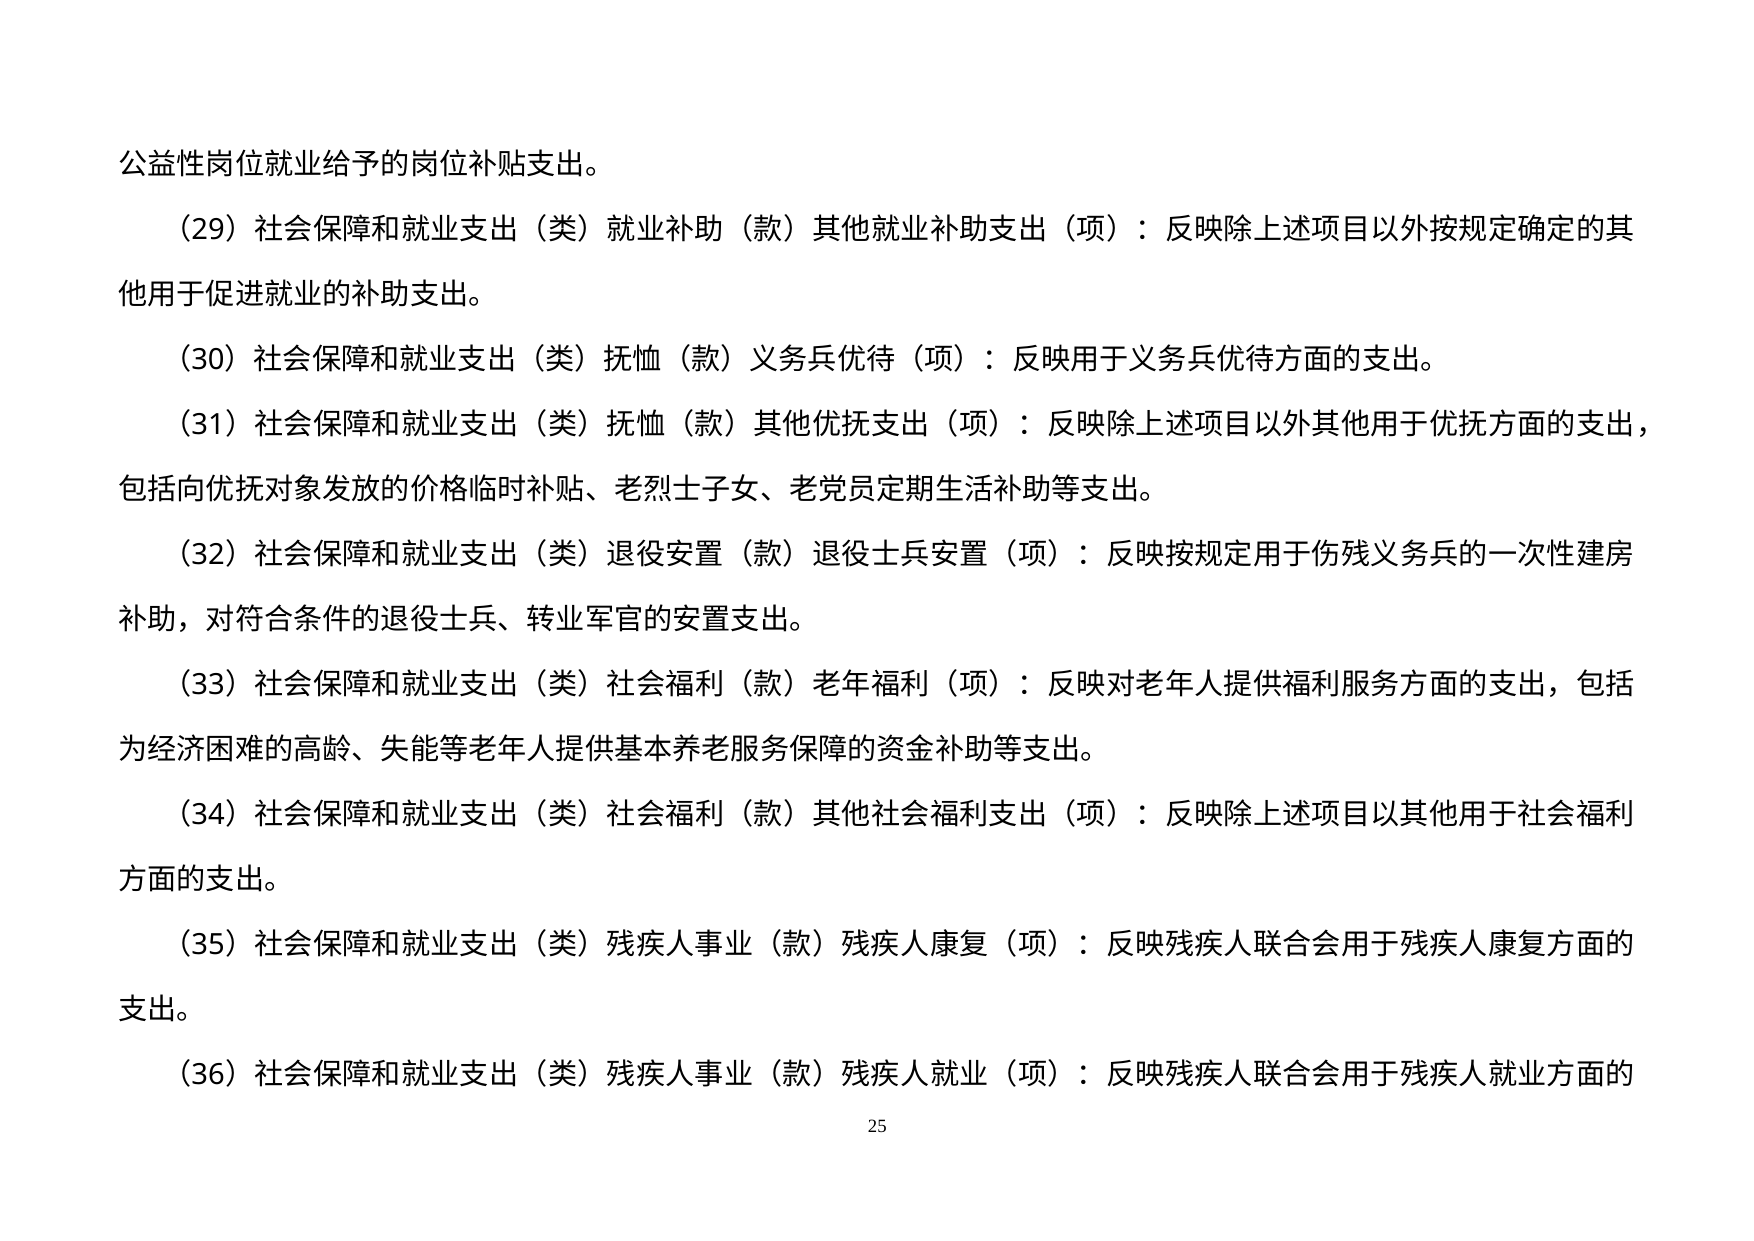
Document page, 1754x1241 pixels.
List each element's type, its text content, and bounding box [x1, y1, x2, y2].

text （33）社会保障和就业支出（类）社会福利（款）老年福利（项）：反映对老年人提供福利服务方面的支出，包括为经济困难的高龄、失能等老年人提供基本养老服务保障的资金补助等支出。 [118, 649, 1636, 779]
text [118, 129, 1636, 194]
text （30）社会保障和就业支出（类）抚恤（款）义务兵优待（项）：反映用于义务兵优待方面的支出。 [118, 324, 1636, 389]
text （35）社会保障和就业支出（类）残疾人事业（款）残疾人康复（项）：反映残疾人联合会用于残疾人康复方面的支出。 [118, 909, 1636, 1039]
text （29）社会保障和就业支出（类）就业补助（款）其他就业补助支出（项）：反映除上述项目以外按规定确定的其他用于促进就业的补助支出。 [118, 194, 1636, 324]
text （31）社会保障和就业支出（类）抚恤（款）其他优抚支出（项）：反映除上述项目以外其他用于优抚方面的支出，包括向优抚对象发放的价格临时补贴、老烈士子女、老党员定期生活补助等支出。 [118, 389, 1636, 519]
text （32）社会保障和就业支出（类）退役安置（款）退役士兵安置（项）：反映按规定用于伤残义务兵的一次性建房补助，对符合条件的退役士兵、转业军官的安置支出。 [118, 519, 1636, 649]
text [118, 1039, 1636, 1104]
text （34）社会保障和就业支出（类）社会福利（款）其他社会福利支出（项）：反映除上述项目以其他用于社会福利方面的支出。 [118, 779, 1636, 909]
